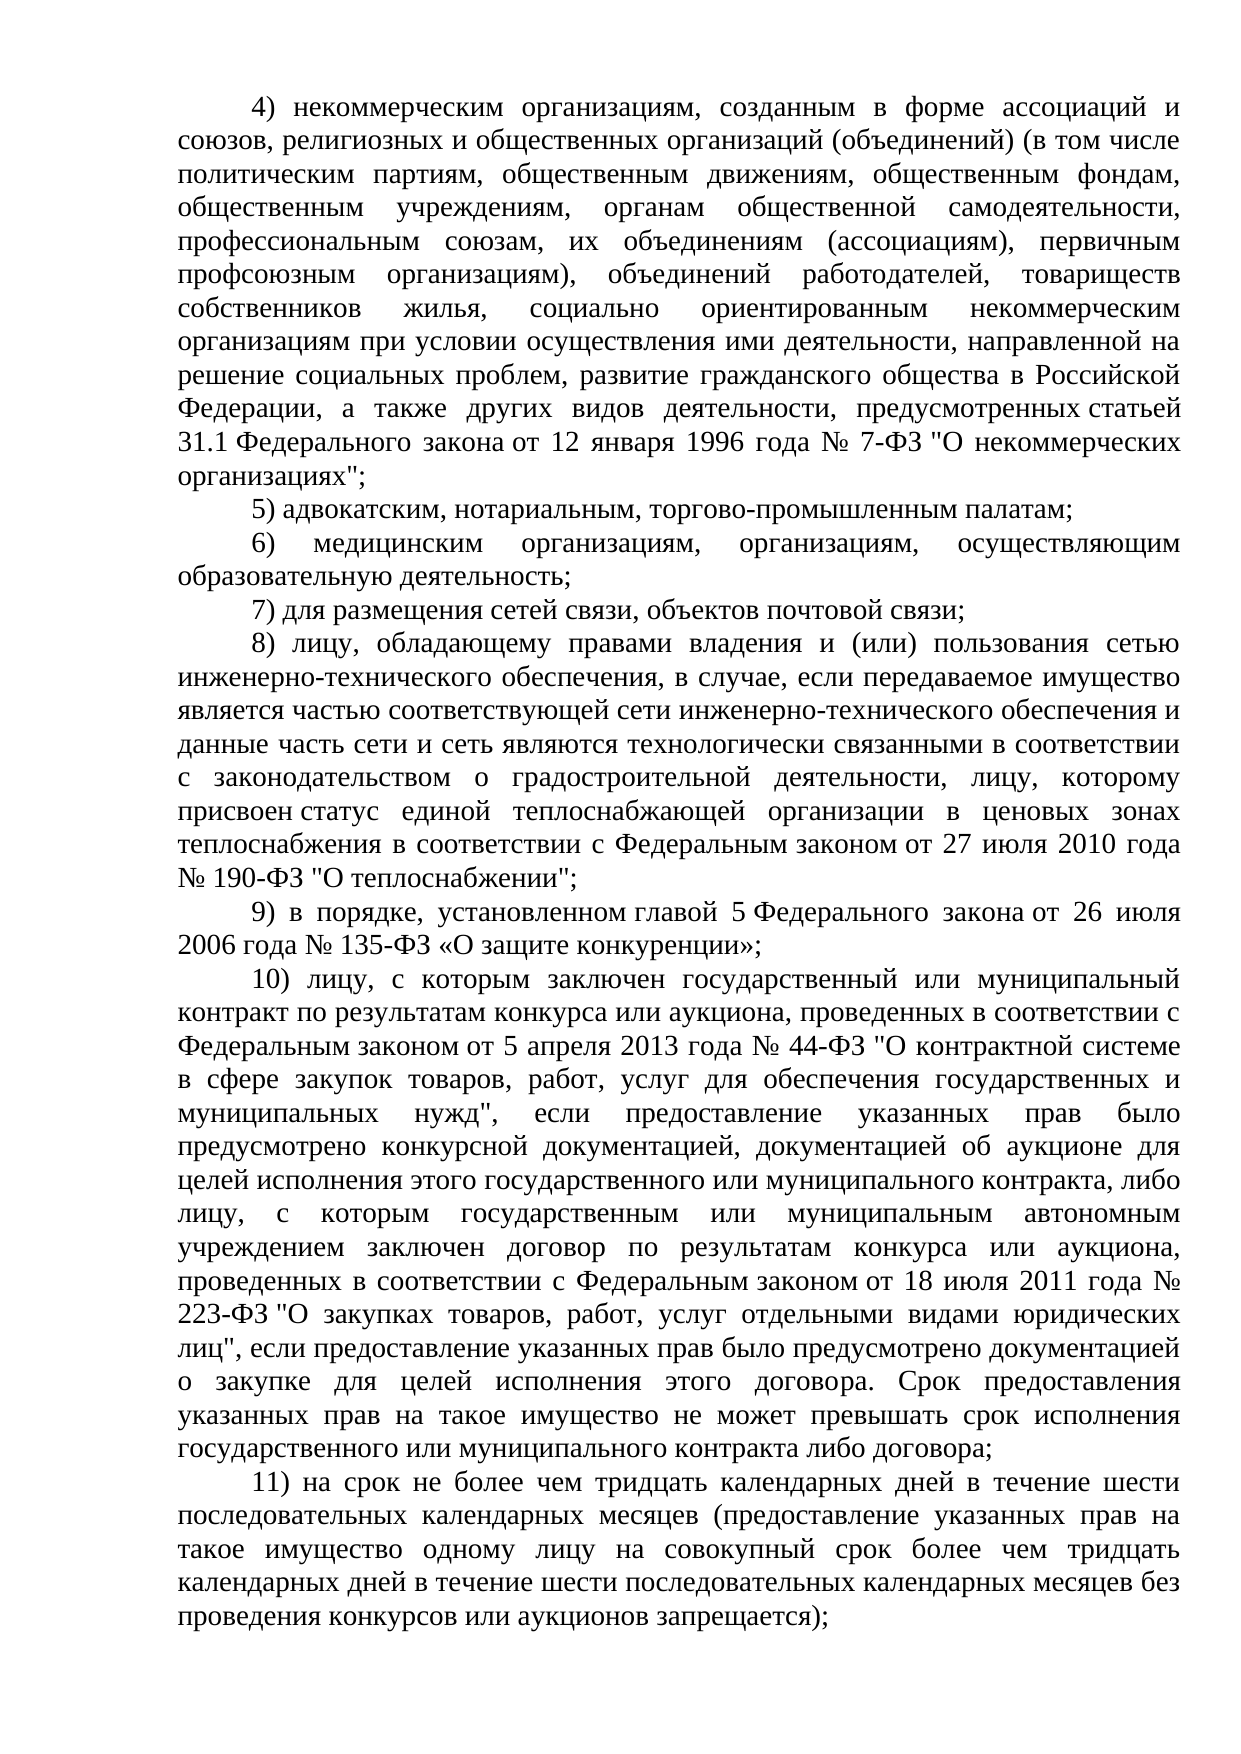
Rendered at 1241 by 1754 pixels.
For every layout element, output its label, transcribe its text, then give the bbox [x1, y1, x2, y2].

text 11) на срок не более чем тридцать календарных дней в течение шести последовательных календарных месяцев (предоставление указанных прав на такое имущество одному лицу на совокупный срок более чем тридцать календарных дней в течение шести последовательных календарных месяцев без проведения конкурсов или аукционов запрещается); [177, 1464, 1181, 1632]
text 4) некоммерческим организациям, созданным в форме ассоциаций и союзов, религиозных и общественных организаций (объединений) (в том числе политическим партиям, общественным движениям, общественным фондам, общественным учреждениям, органам общественной самодеятельности, профессиональным союзам, их объединениям (ассоциациям), первичным профсоюзным организациям), объединений работодателей, товариществ собственников жилья, социально ориентированным некоммерческим организациям при условии осуществления ими деятельности, направленной на решение социальных проблем, развитие гражданского общества в Российской Федерации, а также других видов деятельности, предусмотренных статьей 31.1 Федерального закона от 12 января 1996 года № 7-ФЗ "О некоммерческих организациях"; [177, 89, 1181, 491]
text 10) лицу, с которым заключен государственный или муниципальный контракт по результатам конкурса или аукциона, проведенных в соответствии с Федеральным законом от 5 апреля 2013 года № 44-ФЗ "О контрактной системе в сфере закупок товаров, работ, услуг для обеспечения государственных и муниципальных нужд", если предоставление указанных прав было предусмотрено конкурсной документацией, документацией об аукционе для целей исполнения этого государственного или муниципального контракта, либо лицу, с которым государственным или муниципальным автономным учреждением заключен договор по результатам конкурса или аукциона, проведенных в соответствии с Федеральным законом от 18 июля 2011 года № 223-ФЗ "О закупках товаров, работ, услуг отдельными видами юридических лиц", если предоставление указанных прав было предусмотрено документацией о закупке для целей исполнения этого договора. Срок предоставления указанных прав на такое имущество не может превышать срок исполнения государственного или муниципального контракта либо договора; [177, 961, 1181, 1464]
text 8) лицу, обладающему правами владения и (или) пользования сетью инженерно-технического обеспечения, в случае, если передаваемое имущество является частью соответствующей сети инженерно-технического обеспечения и данные часть сети и сеть являются технологически связанными в соответствии с законодательством о градостроительной деятельности, лицу, которому присвоен статус единой теплоснабжающей организации в ценовых зонах теплоснабжения в соответствии с Федеральным законом от 27 июля 2010 года № 190-ФЗ "О теплоснабжении"; [177, 625, 1181, 894]
text 6) медицинским организациям, организациям, осуществляющим образовательную деятельность; [177, 525, 1181, 592]
text 9) в порядке, установленном главой 5 Федерального закона от 26 июля 2006 года № 135-ФЗ «О защите конкуренции»; [177, 894, 1181, 961]
text 5) адвокатским, нотариальным, торгово-промышленным палатам; [177, 491, 1181, 525]
text 7) для размещения сетей связи, объектов почтовой связи; [177, 592, 1181, 625]
